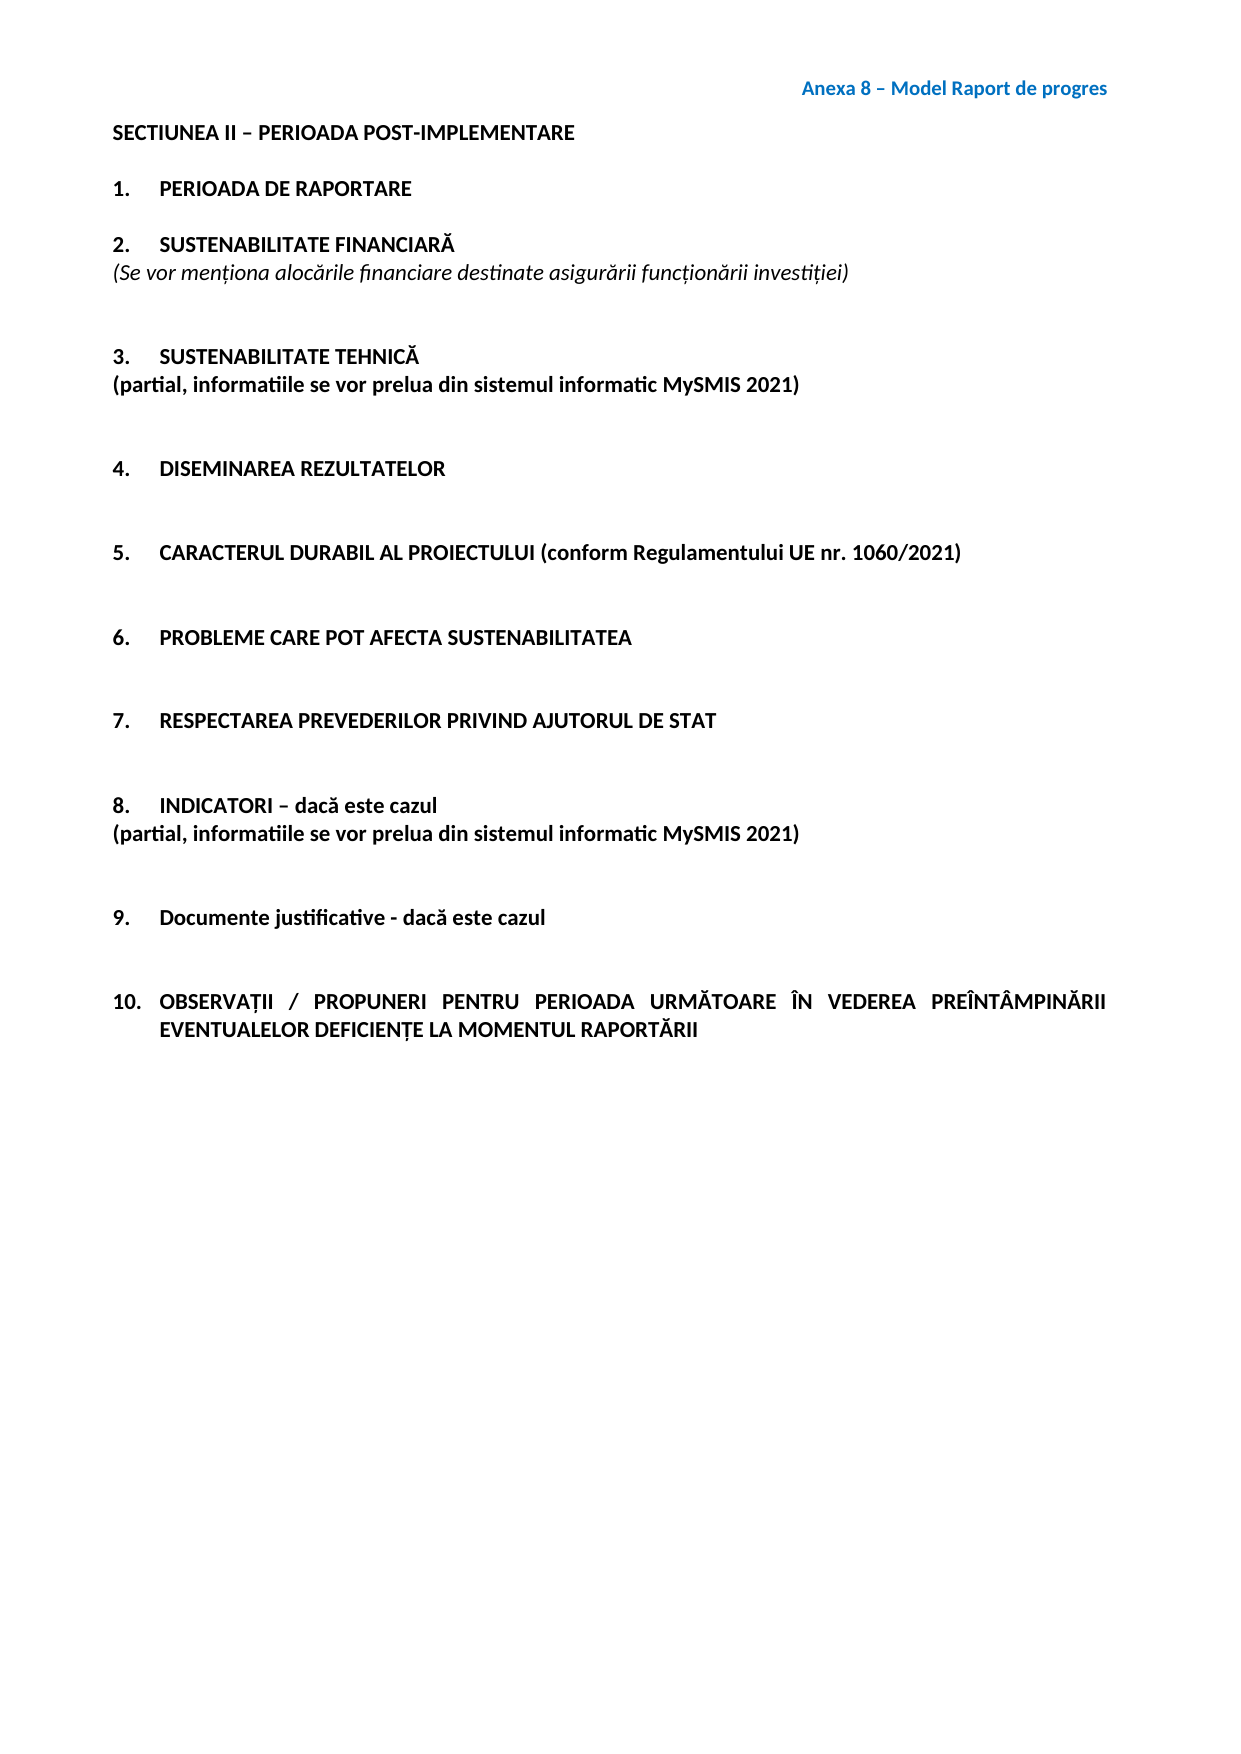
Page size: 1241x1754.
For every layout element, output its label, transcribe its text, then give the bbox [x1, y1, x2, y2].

list DISEMINAREA REZULTATELOR [112, 454, 1107, 482]
text (Se vor menționa alocările financiare destinate asigurării funcționării investiției) [112, 258, 1107, 286]
list SUSTENABILITATE TEHNICĂ [112, 342, 1107, 370]
list Documente justificative - dacă este cazul [112, 903, 1107, 931]
text (partial, informatiile se vor prelua din sistemul informatic MySMIS 2021) [112, 819, 1107, 847]
list RESPECTAREA PREVEDERILOR PRIVIND AJUTORUL DE STAT [112, 707, 1107, 735]
text (partial, informatiile se vor prelua din sistemul informatic MySMIS 2021) [112, 370, 1107, 398]
list PROBLEME CARE POT AFECTA SUSTENABILITATEA [112, 623, 1107, 651]
list CARACTERUL DURABIL AL PROIECTULUI (conform Regulamentului UE nr. 1060/2021) [112, 538, 1107, 567]
list INDICATORI – dacă este cazul [112, 791, 1107, 819]
list PERIOADA DE RAPORTARE [112, 174, 1107, 202]
text SECTIUNEA II – PERIOADA POST-IMPLEMENTARE [112, 118, 1107, 146]
list OBSERVAŢII / PROPUNERI PENTRU PERIOADA URMĂTOARE ÎN VEDEREA PREÎNTÂMPINĂRII EVENTUALELOR DEFICIENȚE LA MOMENTUL RAPORTĂRII [112, 987, 1107, 1043]
list SUSTENABILITATE FINANCIARĂ [112, 230, 1107, 258]
